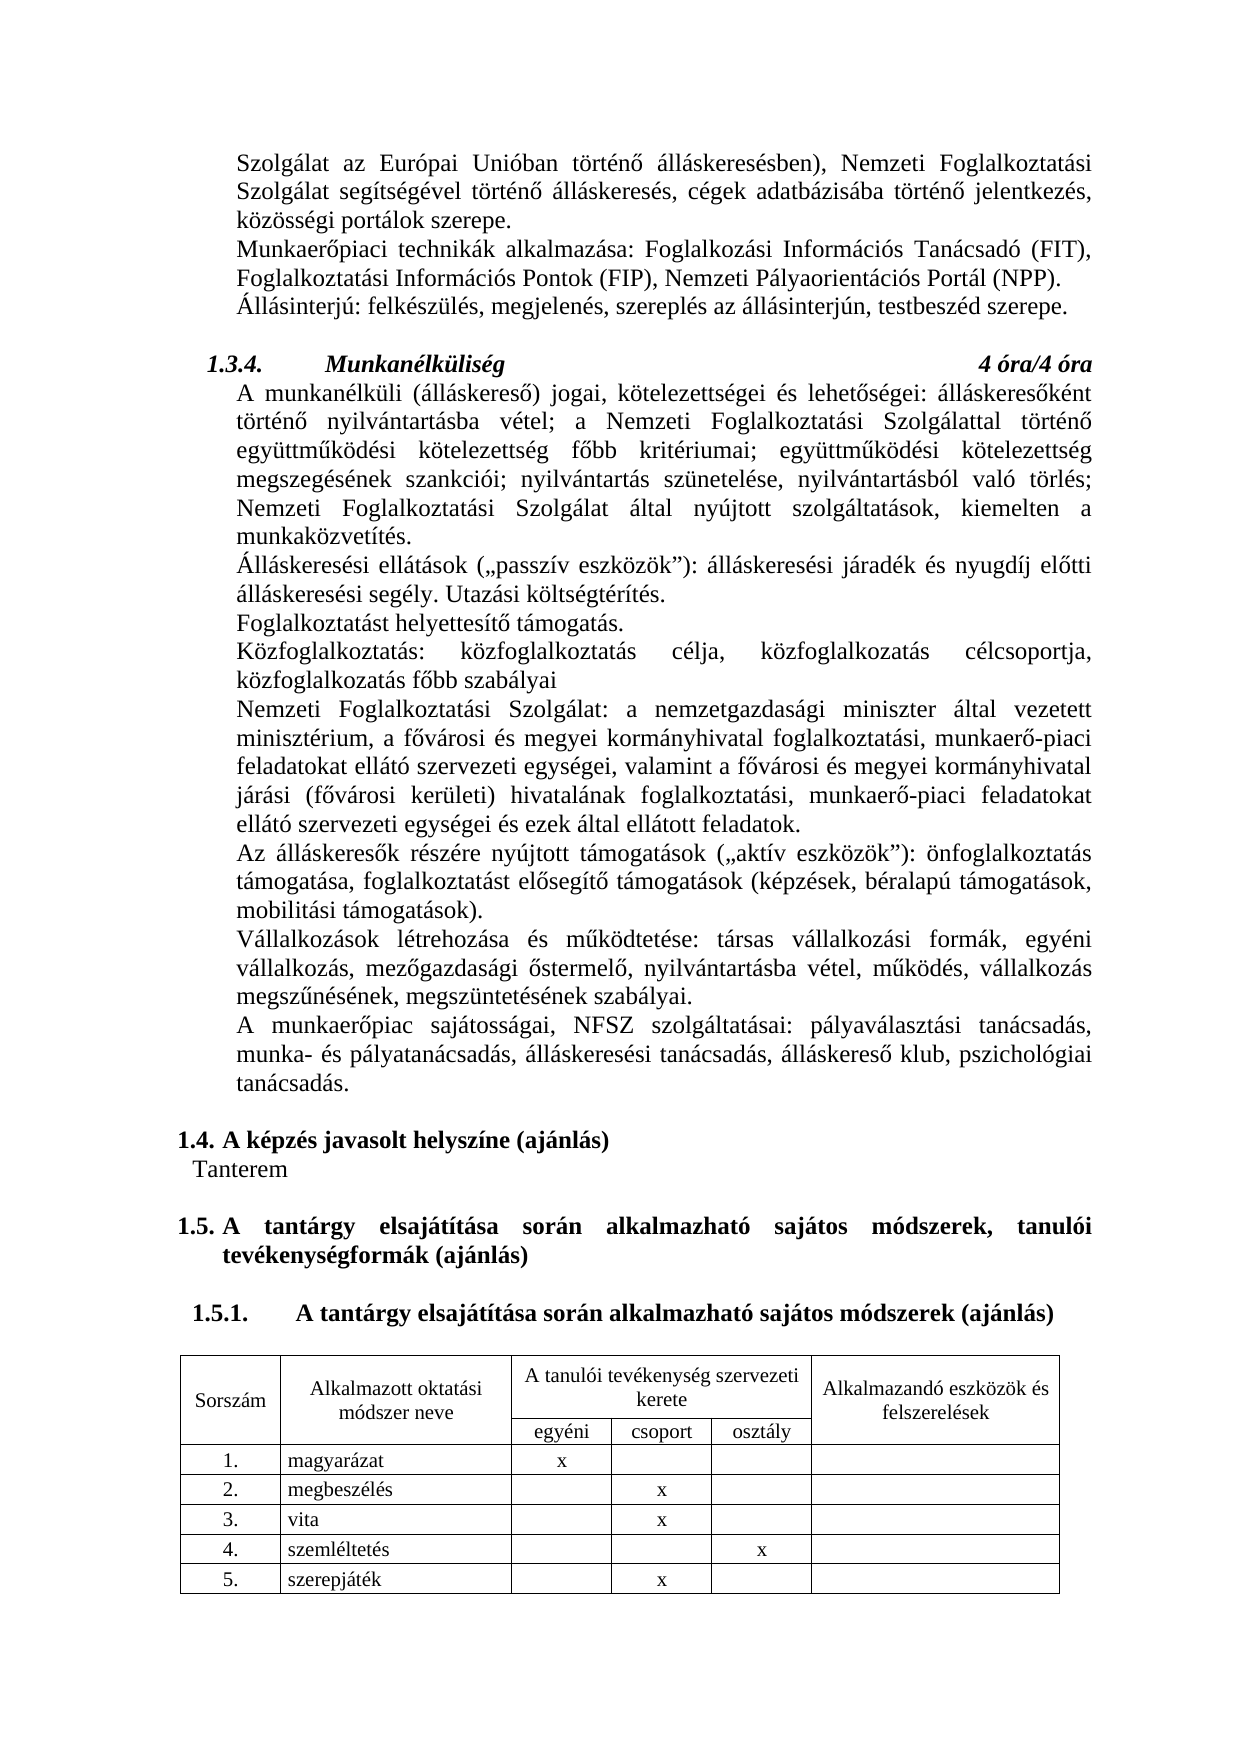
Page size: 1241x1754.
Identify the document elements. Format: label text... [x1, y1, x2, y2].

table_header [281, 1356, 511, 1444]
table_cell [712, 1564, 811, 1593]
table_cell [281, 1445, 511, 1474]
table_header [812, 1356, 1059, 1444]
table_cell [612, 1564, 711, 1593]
text Vállalkozások létrehozása és működtetése: társas vállalkozási formák, egyéni vállalkozás, mezőgazdasági őstermelő, nyilvántartásba vétel, működés, vállalkozás megszűnésének, megszüntetésének szabályai. [236, 924, 1093, 1010]
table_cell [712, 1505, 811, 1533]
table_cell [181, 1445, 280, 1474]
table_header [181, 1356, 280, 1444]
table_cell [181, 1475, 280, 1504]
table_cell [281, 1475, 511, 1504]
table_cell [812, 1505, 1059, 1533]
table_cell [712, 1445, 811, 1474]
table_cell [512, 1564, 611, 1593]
list A képzés javasolt helyszíne (ajánlás) [177, 1125, 1093, 1154]
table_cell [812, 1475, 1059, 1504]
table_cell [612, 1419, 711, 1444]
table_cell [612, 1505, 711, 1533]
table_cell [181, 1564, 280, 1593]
list Munkanélküliség 4 óra/4 óra [207, 349, 1093, 378]
list A tantárgy elsajátítása során alkalmazható sajátos módszerek, tanulói tevékenységformák (ajánlás) [177, 1211, 1093, 1269]
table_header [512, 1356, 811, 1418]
text Nemzeti Foglalkoztatási Szolgálat: a nemzetgazdasági miniszter által vezetett minisztérium, a fővárosi és megyei kormányhivatal foglalkoztatási, munkaerő-piaci feladatokat ellátó szervezeti egységei, valamint a fővárosi és megyei kormányhivatal járási (fővárosi kerületi) hivatalának foglalkoztatási, munkaerő-piaci feladatokat ellátó szervezeti egységei és ezek által ellátott feladatok. [236, 694, 1093, 838]
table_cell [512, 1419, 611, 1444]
text Foglalkoztatást helyettesítő támogatás. [236, 608, 1093, 636]
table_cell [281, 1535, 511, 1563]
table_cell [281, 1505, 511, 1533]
text Közfoglalkoztatás: közfoglalkoztatás célja, közfoglalkozatás célcsoportja, közfoglalkozatás főbb szabályai [236, 636, 1093, 694]
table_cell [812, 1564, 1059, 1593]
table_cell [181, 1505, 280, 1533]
text Állásinterjú: felkészülés, megjelenés, szereplés az állásinterjún, testbeszéd szerepe. [236, 291, 1093, 320]
text A munkanélküli (álláskereső) jogai, kötelezettségei és lehetőségei: álláskeresőként történő nyilvántartásba vétel; a Nemzeti Foglalkoztatási Szolgálattal történő együttműködési kötelezettség főbb kritériumai; együttműködési kötelezettség megszegésének szankciói; nyilvántartás szünetelése, nyilvántartásból való törlés; Nemzeti Foglalkoztatási Szolgálat által nyújtott szolgáltatások, kiemelten a munkaközvetítés. [236, 378, 1093, 550]
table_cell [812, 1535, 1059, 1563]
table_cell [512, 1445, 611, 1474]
text Álláskeresési ellátások („passzív eszközök”): álláskeresési járadék és nyugdíj előtti álláskeresési segély. Utazási költségtérítés. [236, 550, 1093, 608]
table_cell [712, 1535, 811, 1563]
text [236, 148, 1093, 234]
list A tantárgy elsajátítása során alkalmazható sajátos módszerek (ajánlás) [192, 1298, 1093, 1326]
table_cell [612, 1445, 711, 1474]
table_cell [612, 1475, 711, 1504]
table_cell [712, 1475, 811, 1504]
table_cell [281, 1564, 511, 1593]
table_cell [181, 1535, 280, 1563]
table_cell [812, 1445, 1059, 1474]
text Tanterem [192, 1154, 1093, 1183]
text A munkaerőpiac sajátosságai, NFSZ szolgáltatásai: pályaválasztási tanácsadás, munka- és pályatanácsadás, álláskeresési tanácsadás, álláskereső klub, pszichológiai tanácsadás. [236, 1010, 1093, 1096]
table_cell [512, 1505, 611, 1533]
text Az álláskeresők részére nyújtott támogatások („aktív eszközök”): önfoglalkoztatás támogatása, foglalkoztatást elősegítő támogatások (képzések, béralapú támogatások, mobilitási támogatások). [236, 838, 1093, 924]
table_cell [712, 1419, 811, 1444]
text Munkaerőpiaci technikák alkalmazása: Foglalkozási Információs Tanácsadó (FIT), Foglalkoztatási Információs Pontok (FIP), Nemzeti Pályaorientációs Portál (NPP). [236, 234, 1093, 291]
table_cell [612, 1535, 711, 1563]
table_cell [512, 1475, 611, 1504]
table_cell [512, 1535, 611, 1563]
